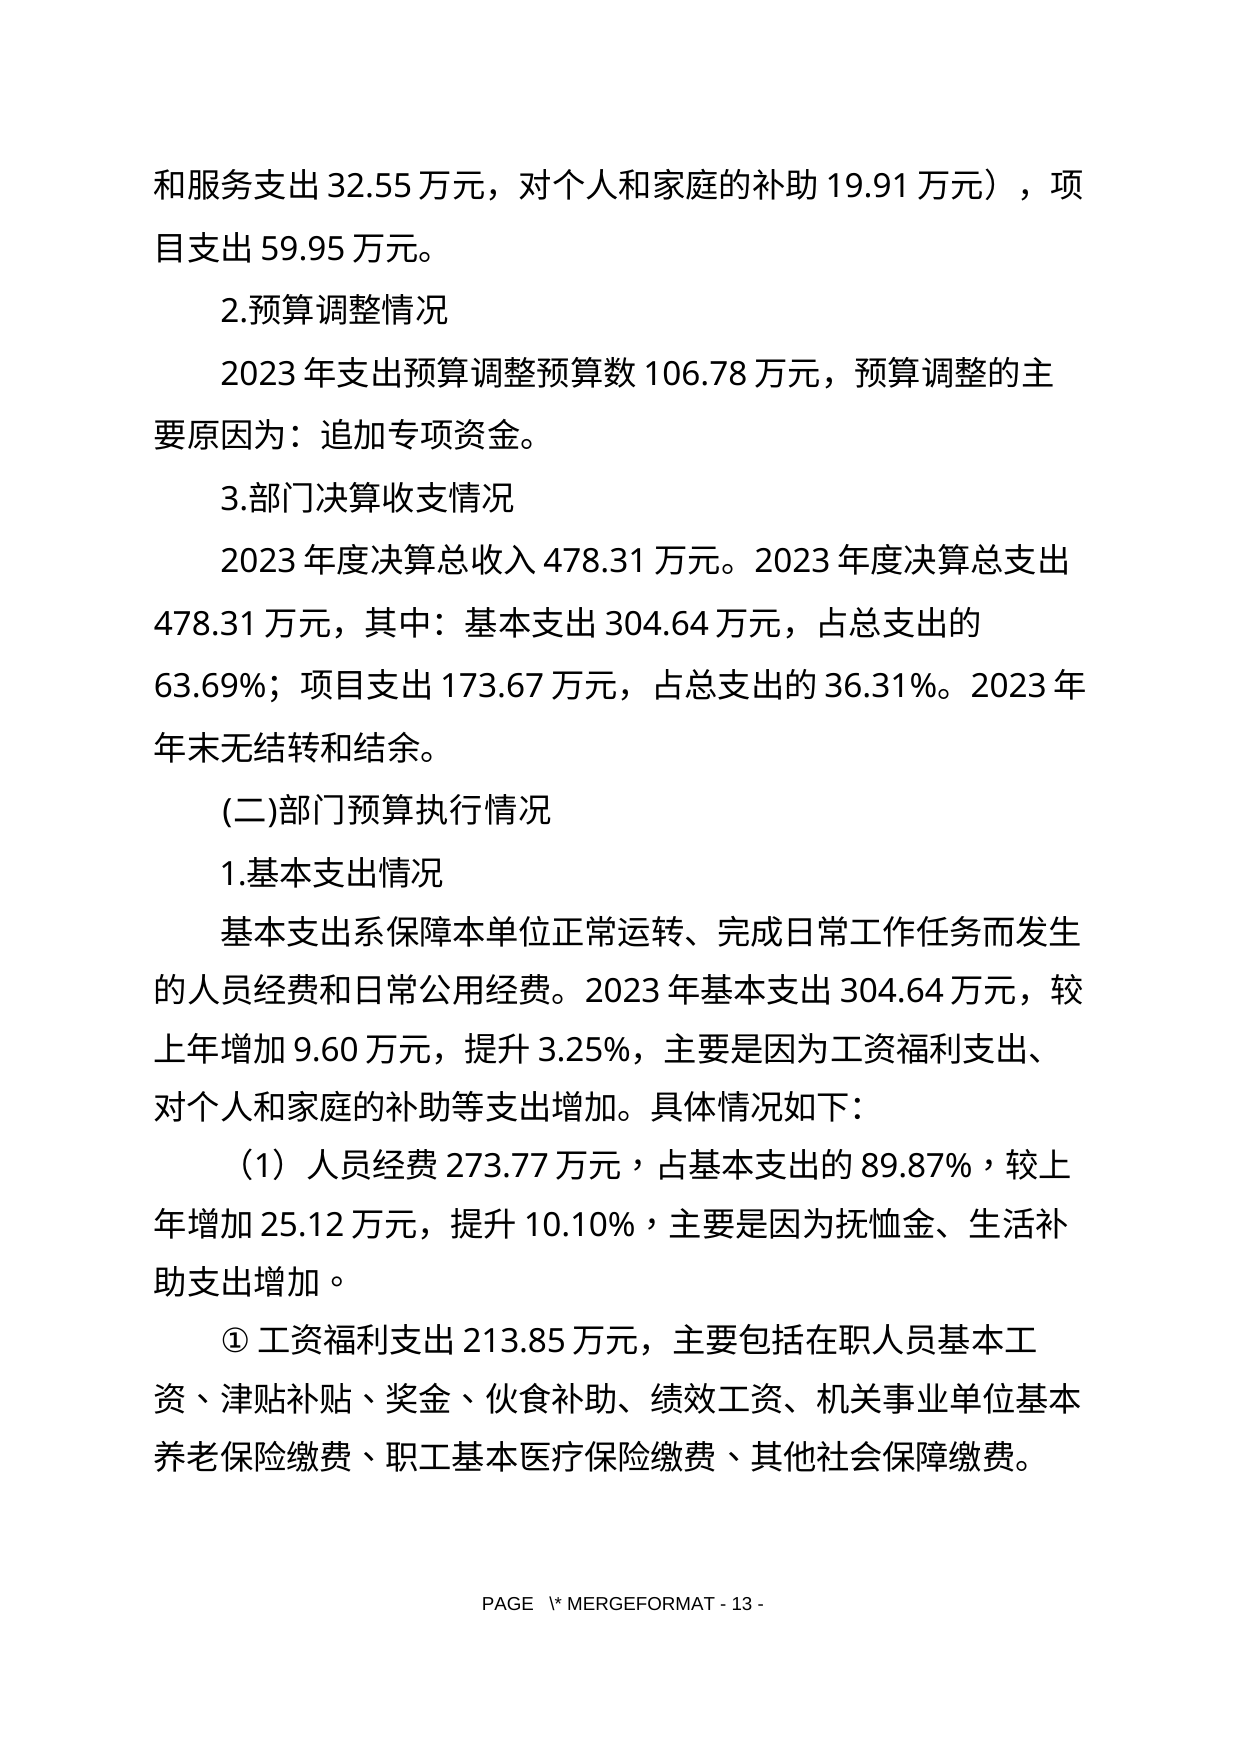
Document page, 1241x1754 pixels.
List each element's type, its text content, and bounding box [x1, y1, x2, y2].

text (二)部门预算执行情况 [153, 773, 1087, 835]
text ①工资福利支出213.85万元，主要包括在职人员基本工资、津贴补贴、奖金、伙食补助、绩效工资、机关事业单位基本养老保险缴费、职工基本医疗保险缴费、其他社会保障缴费。 [153, 1306, 1087, 1481]
text 2023年支出预算调整预算数106.78万元，预算调整的主要原因为：追加专项资金。 [153, 335, 1087, 460]
text 2023年度决算总收入478.31万元。2023年度决算总支出478.31万元，其中：基本支出304.64万元，占总支出的63.69%；项目支出173.67万元，占总支出的36.31%。2023年年末无结转和结余。 [153, 523, 1087, 773]
text （1）人员经费273.77万元，占基本支出的89.87%，较上年增加25.12万元，提升10.10%，主要是因为抚恤金、生活补助支出增加。 [153, 1131, 1087, 1306]
text 3.部门决算收支情况 [153, 460, 1087, 523]
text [153, 148, 1087, 273]
text 2.预算调整情况 [153, 273, 1087, 335]
text 基本支出系保障本单位正常运转、完成日常工作任务而发生的人员经费和日常公用经费。2023年基本支出304.64万元，较上年增加9.60万元，提升3.25%，主要是因为工资福利支出、对个人和家庭的补助等支出增加。具体情况如下： [153, 898, 1087, 1131]
text 1.基本支出情况 [153, 835, 1087, 898]
